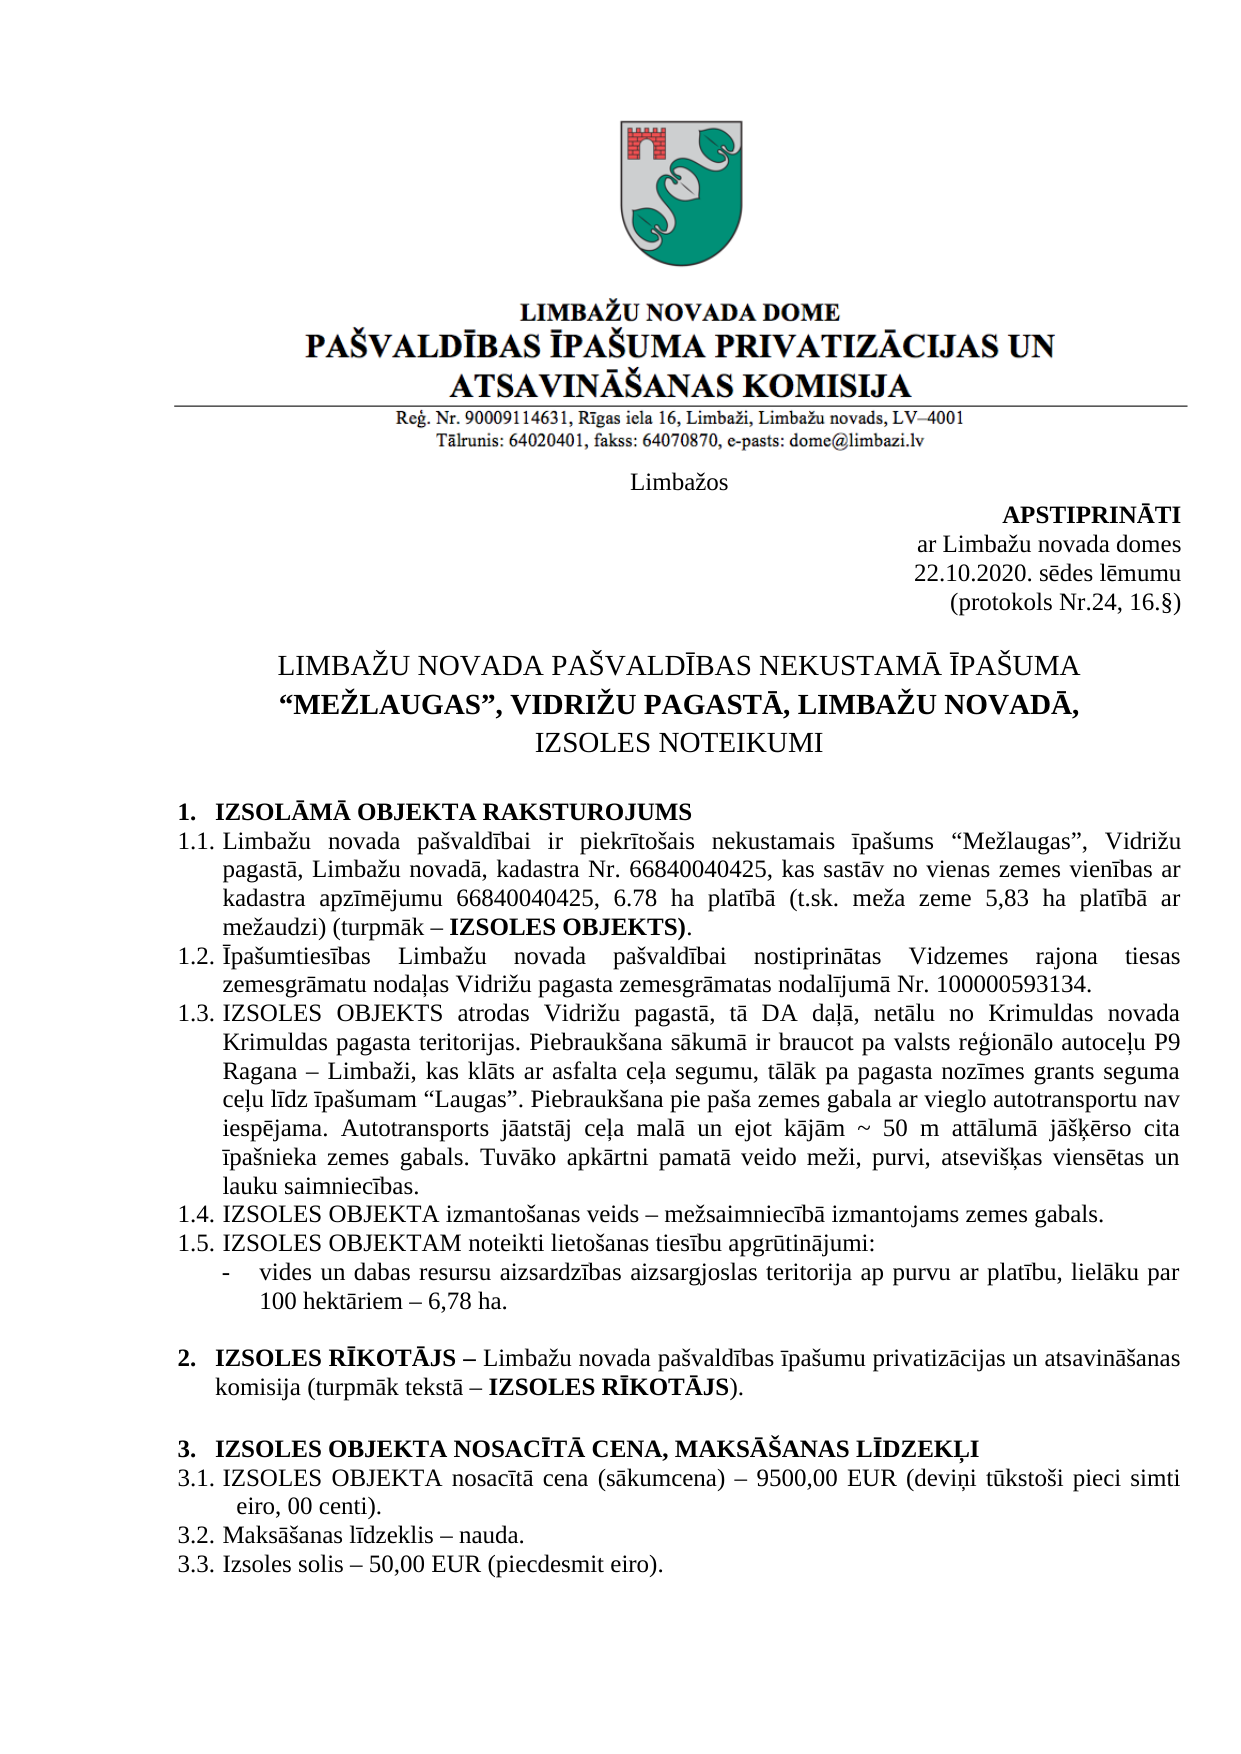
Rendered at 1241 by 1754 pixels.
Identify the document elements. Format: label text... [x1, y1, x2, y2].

picture [0, 1, 1236, 452]
list vides un dabas resursu aizsardzības aizsargjoslas teritorija ap purvu ar platību, lielāku par 100 hektāriem – 6,78 ha. [222, 1257, 1181, 1314]
text (protokols Nr.24, 16.§) [177, 587, 1181, 615]
text “Mežlaugas”, Vidrižu pagastā, Limbažu novadā, [177, 687, 1181, 721]
list Maksāšanas līdzeklis – nauda. [177, 1520, 1181, 1549]
list IZSOLES OBJEKTA nosacītā cena (sākumcena) – 9500,00 EUR (deviņi tūkstoši pieci simti eiro, 00 centi). [177, 1463, 1181, 1520]
text IZSOLES NOTEIKUMI [177, 726, 1181, 759]
text limbažu NOVADA pašvaldības NEKUSTAMĀ ĪPAŠUMA [177, 648, 1181, 682]
list IZSOLES OBJEKTA izmantošanas veids – mežsaimniecībā izmantojams zemes gabals. [177, 1199, 1181, 1228]
list IZSOLES OBJEKTA NOSACĪTĀ CENA, MAKSĀŠANAS LĪDZEKĻI [177, 1434, 1181, 1463]
text ar Limbažu novada domes [477, 529, 1181, 558]
list IZSOLES OBJEKTAM noteikti lietošanas tiesību apgrūtinājumi: [177, 1228, 1181, 1257]
list Izsoles solis – 50,00 EUR (piecdesmit eiro). [177, 1549, 1181, 1578]
text APSTIPRINĀTI [852, 500, 1181, 529]
list Limbažu novada pašvaldībai ir piekrītošais nekustamais īpašums “Mežlaugas”, Vidrižu pagastā, Limbažu novadā, kadastra Nr. 66840040425, kas sastāv no vienas zemes vienības ar kadastra apzīmējumu 66840040425, 6.78 ha platībā (t.sk. meža zeme 5,83 ha platībā ar mežaudzi) (turpmāk – IZSOLES OBJEKTS). [177, 826, 1181, 941]
list Īpašumtiesības Limbažu novada pašvaldībai nostiprinātas Vidzemes rajona tiesas zemesgrāmatu nodaļas Vidrižu pagasta zemesgrāmatas nodalījumā Nr. 100000593134. [177, 941, 1181, 998]
list IZSOLES RĪKOTĀJS – Limbažu novada pašvaldības īpašumu privatizācijas un atsavināšanas komisija (turpmāk tekstā – IZSOLES RĪKOTĀJS). [177, 1343, 1181, 1401]
text 22.10.2020. sēdes lēmumu [177, 558, 1181, 587]
list IZSOLĀMĀ OBJEKTA RAKSTUROJUMS [177, 797, 1181, 826]
list IZSOLES OBJEKTS atrodas Vidrižu pagastā, tā DA daļā, netālu no Krimuldas novada Krimuldas pagasta teritorijas. Piebraukšana sākumā ir braucot pa valsts reģionālo autoceļu P9 Ragana – Limbaži, kas klāts ar asfalta ceļa segumu, tālāk pa pagasta nozīmes grants seguma ceļu līdz īpašumam “Laugas”. Piebraukšana pie paša zemes gabala ar vieglo autotransportu nav iespējama. Autotransports jāatstāj ceļa malā un ejot kājām ~ 50 m attālumā jāšķērso cita īpašnieka zemes gabals. Tuvāko apkārtni pamatā veido meži, purvi, atsevišķas viensētas un lauku saimniecības. [177, 998, 1181, 1199]
text Limbažos [177, 452, 1181, 496]
